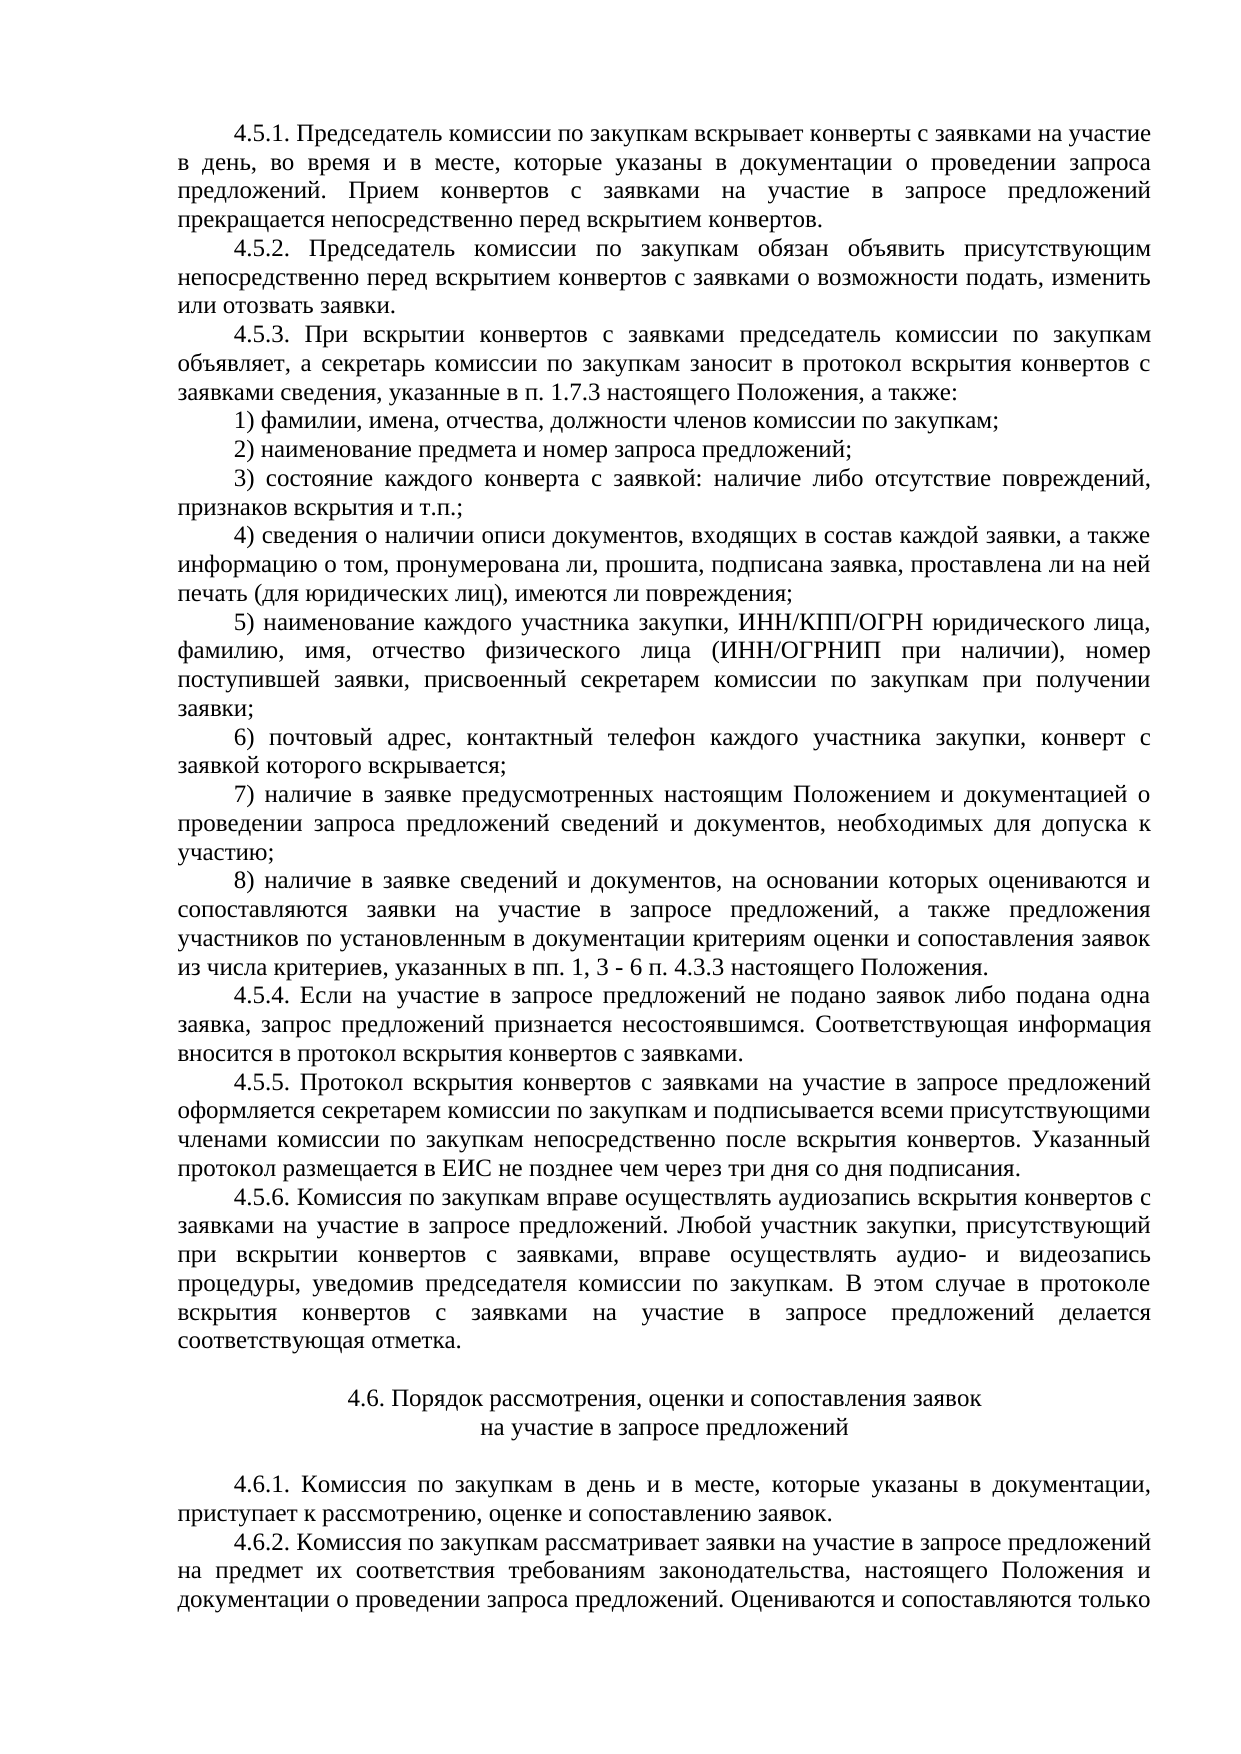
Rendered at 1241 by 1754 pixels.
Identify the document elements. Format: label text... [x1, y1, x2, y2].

text 7) наличие в заявке предусмотренных настоящим Положением и документацией о проведении запроса предложений сведений и документов, необходимых для допуска к участию; [177, 779, 1152, 866]
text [177, 1527, 1152, 1613]
text 4.6.1. Комиссия по закупкам в день и в месте, которые указаны в документации, приступает к рассмотрению, оценке и сопоставлению заявок. [177, 1469, 1152, 1527]
text на участие в запросе предложений [177, 1412, 1152, 1441]
text 5) наименование каждого участника закупки, ИНН/КПП/ОГРН юридического лица, фамилию, имя, отчество физического лица (ИНН/ОГРНИП при наличии), номер поступившей заявки, присвоенный секретарем комиссии по закупкам при получении заявки; [177, 607, 1152, 722]
text 3) состояние каждого конверта с заявкой: наличие либо отсутствие повреждений, признаков вскрытия и т.п.; [177, 463, 1152, 521]
text 4.5.2. Председатель комиссии по закупкам обязан объявить присутствующим непосредственно перед вскрытием конвертов с заявками о возможности подать, изменить или отозвать заявки. [177, 233, 1152, 319]
text 4.5.5. Протокол вскрытия конвертов с заявками на участие в запросе предложений оформляется секретарем комиссии по закупкам и подписывается всеми присутствующими членами комиссии по закупкам непосредственно после вскрытия конвертов. Указанный протокол размещается в ЕИС не позднее чем через три дня со дня подписания. [177, 1067, 1152, 1182]
text 4.5.3. При вскрытии конвертов с заявками председатель комиссии по закупкам объявляет, а секретарь комиссии по закупкам заносит в протокол вскрытия конвертов с заявками сведения, указанные в п. 1.7.3 настоящего Положения, а также: [177, 319, 1152, 406]
text 4.6. Порядок рассмотрения, оценки и сопоставления заявок [177, 1383, 1152, 1412]
text 4.5.4. Если на участие в запросе предложений не подано заявок либо подана одна заявка, запрос предложений признается несостоявшимся. Соответствующая информация вносится в протокол вскрытия конвертов с заявками. [177, 981, 1152, 1067]
text 4.5.1. Председатель комиссии по закупкам вскрывает конверты с заявками на участие в день, во время и в месте, которые указаны в документации о проведении запроса предложений. Прием конвертов с заявками на участие в запросе предложений прекращается непосредственно перед вскрытием конвертов. [177, 118, 1152, 233]
text 8) наличие в заявке сведений и документов, на основании которых оцениваются и сопоставляются заявки на участие в запросе предложений, а также предложения участников по установленным в документации критериям оценки и сопоставления заявок из числа критериев, указанных в пп. 1, 3 - 6 п. 4.3.3 настоящего Положения. [177, 866, 1152, 981]
text 4.5.6. Комиссия по закупкам вправе осуществлять аудиозапись вскрытия конвертов с заявками на участие в запросе предложений. Любой участник закупки, присутствующий при вскрытии конвертов с заявками, вправе осуществлять аудио- и видеозапись процедуры, уведомив председателя комиссии по закупкам. В этом случае в протоколе вскрытия конвертов с заявками на участие в запросе предложений делается соответствующая отметка. [177, 1182, 1152, 1354]
text 1) фамилии, имена, отчества, должности членов комиссии по закупкам; [177, 406, 1152, 434]
text 6) почтовый адрес, контактный телефон каждого участника закупки, конверт с заявкой которого вскрывается; [177, 722, 1152, 779]
text 4) сведения о наличии описи документов, входящих в состав каждой заявки, а также информацию о том, пронумерована ли, прошита, подписана заявка, проставлена ли на ней печать (для юридических лиц), имеются ли повреждения; [177, 521, 1152, 607]
text 2) наименование предмета и номер запроса предложений; [177, 434, 1152, 463]
